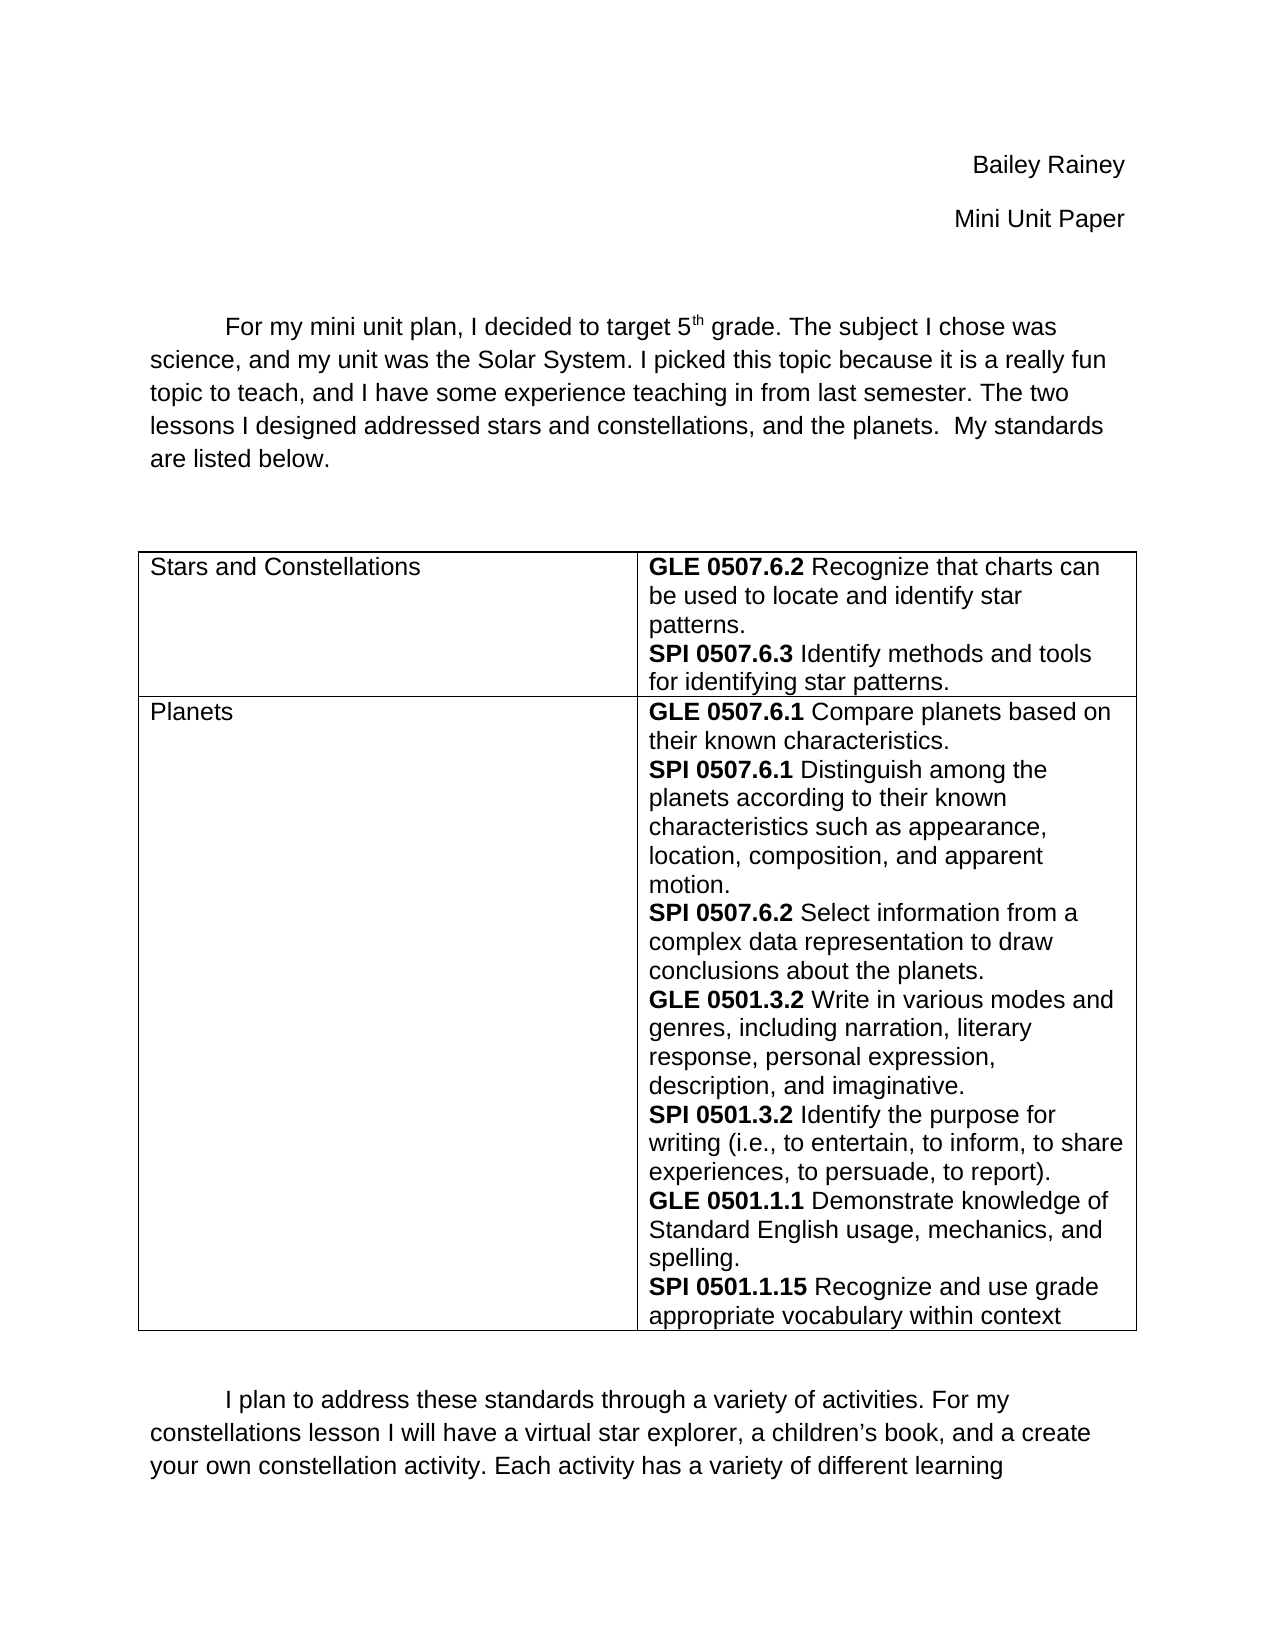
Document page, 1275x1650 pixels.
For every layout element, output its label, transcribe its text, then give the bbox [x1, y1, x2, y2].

text Bailey Rainey [150, 150, 1125, 179]
table_header Stars and Constellations [139, 553, 637, 696]
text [150, 1384, 1125, 1479]
table_cell Planets [139, 697, 637, 1330]
table_cell GLE 0507.6.1 Compare planets based on their known characteristics. SPI 0507.6.1 Distinguish among the planets according to their known characteristics such as appearance, location, composition, and apparent motion. SPI 0507.6.2 Select information from a complex data representation to draw conclusions about the planets. GLE 0501.3.2 Write in various modes and genres, including narration, literary response, personal expression, description, and imaginative. SPI 0501.3.2 Identify the purpose for writing (i.e., to entertain, to inform, to share experiences, to persuade, to report). GLE 0501.1.1 Demonstrate knowledge of Standard English usage, mechanics, and spelling. SPI 0501.1.15 Recognize and use grade appropriate vocabulary within context [638, 697, 1136, 1330]
table_header GLE 0507.6.2 Recognize that charts can be used to locate and identify star patterns. SPI 0507.6.3 Identify methods and tools for identifying star patterns. [638, 553, 1136, 696]
text Mini Unit Paper [150, 204, 1125, 233]
text For my mini unit plan, I decided to target 5th grade. The subject I chose was science, and my unit was the Solar System. I picked this topic because it is a really fun topic to teach, and I have some experience teaching in from last semester. The two lessons I designed addressed stars and constellations, and the planets. My standards are listed below. [150, 312, 1125, 472]
